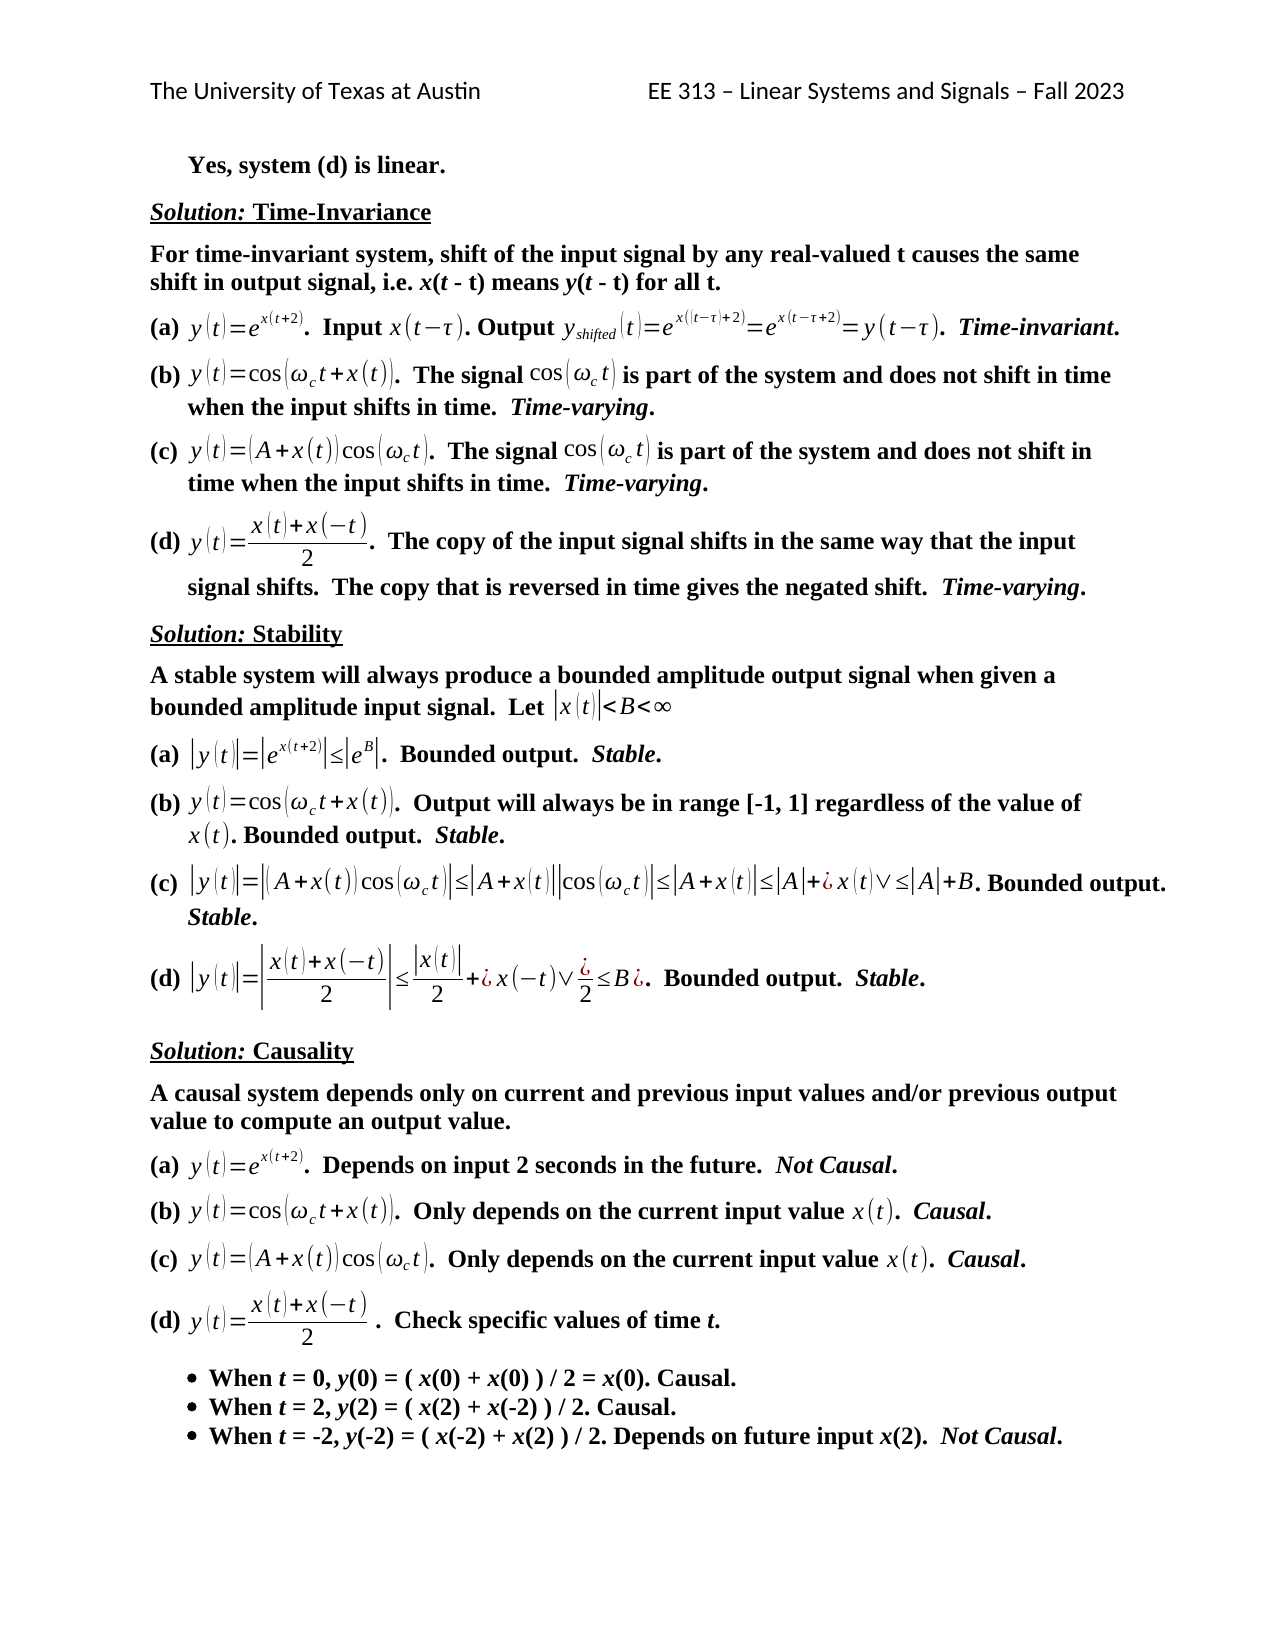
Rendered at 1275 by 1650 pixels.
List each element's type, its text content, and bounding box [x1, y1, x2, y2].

list When t = 2, y(2) = ( x(2) + x(-2) ) / 2. Causal. [187, 1392, 1125, 1421]
list . Bounded output. Stable. [150, 736, 1125, 772]
list . Only depends on the current input value . Causal. [150, 1193, 1125, 1228]
list . Bounded output. Stable. [150, 863, 1215, 930]
list . Bounded output. Stable. [150, 943, 1125, 1011]
list When t = 0, y(0) = ( x(0) + x(0) ) / 2 = x(0). Causal. [187, 1363, 1125, 1392]
list . The copy of the input signal shifts in the same way that the input signal shifts. The copy that is reversed in time gives the negated shift. Time-varying. [150, 509, 1125, 601]
list . Input . Output . Time-invariant. [150, 309, 1125, 344]
list When t = -2, y(-2) = ( x(-2) + x(2) ) / 2. Depends on future input x(2). Not Causal. [187, 1421, 1125, 1450]
text Yes, system (d) is linear. [187, 150, 1125, 179]
text Solution: Stability [150, 619, 1140, 648]
list . The signal is part of the system and does not shift in time when the input shifts in time. Time-varying. [150, 356, 1125, 421]
list . The signal is part of the system and does not shift in time when the input shifts in time. Time-varying. [150, 433, 1125, 497]
text Solution: Causality [150, 1036, 1140, 1065]
list . Output will always be in range [-1, 1] regardless of the value of . Bounded output. Stable. [150, 784, 1125, 850]
list . Depends on input 2 seconds in the future. Not Causal. [150, 1148, 1125, 1181]
text Solution: Time-Invariance [150, 197, 1140, 226]
text For time-invariant system, shift of the input signal by any real-valued t causes the same shift in output signal, i.e. x(t - t) means y(t - t) for all t. [150, 239, 1125, 296]
list . Check specific values of time t. [150, 1289, 1125, 1351]
text A causal system depends only on current and previous input values and/or previous output value to compute an output value. [150, 1078, 1125, 1135]
list . Only depends on the current input value . Causal. [150, 1241, 1125, 1276]
text A stable system will always produce a bounded amplitude output signal when given a bounded amplitude input signal. Let [150, 661, 1125, 723]
